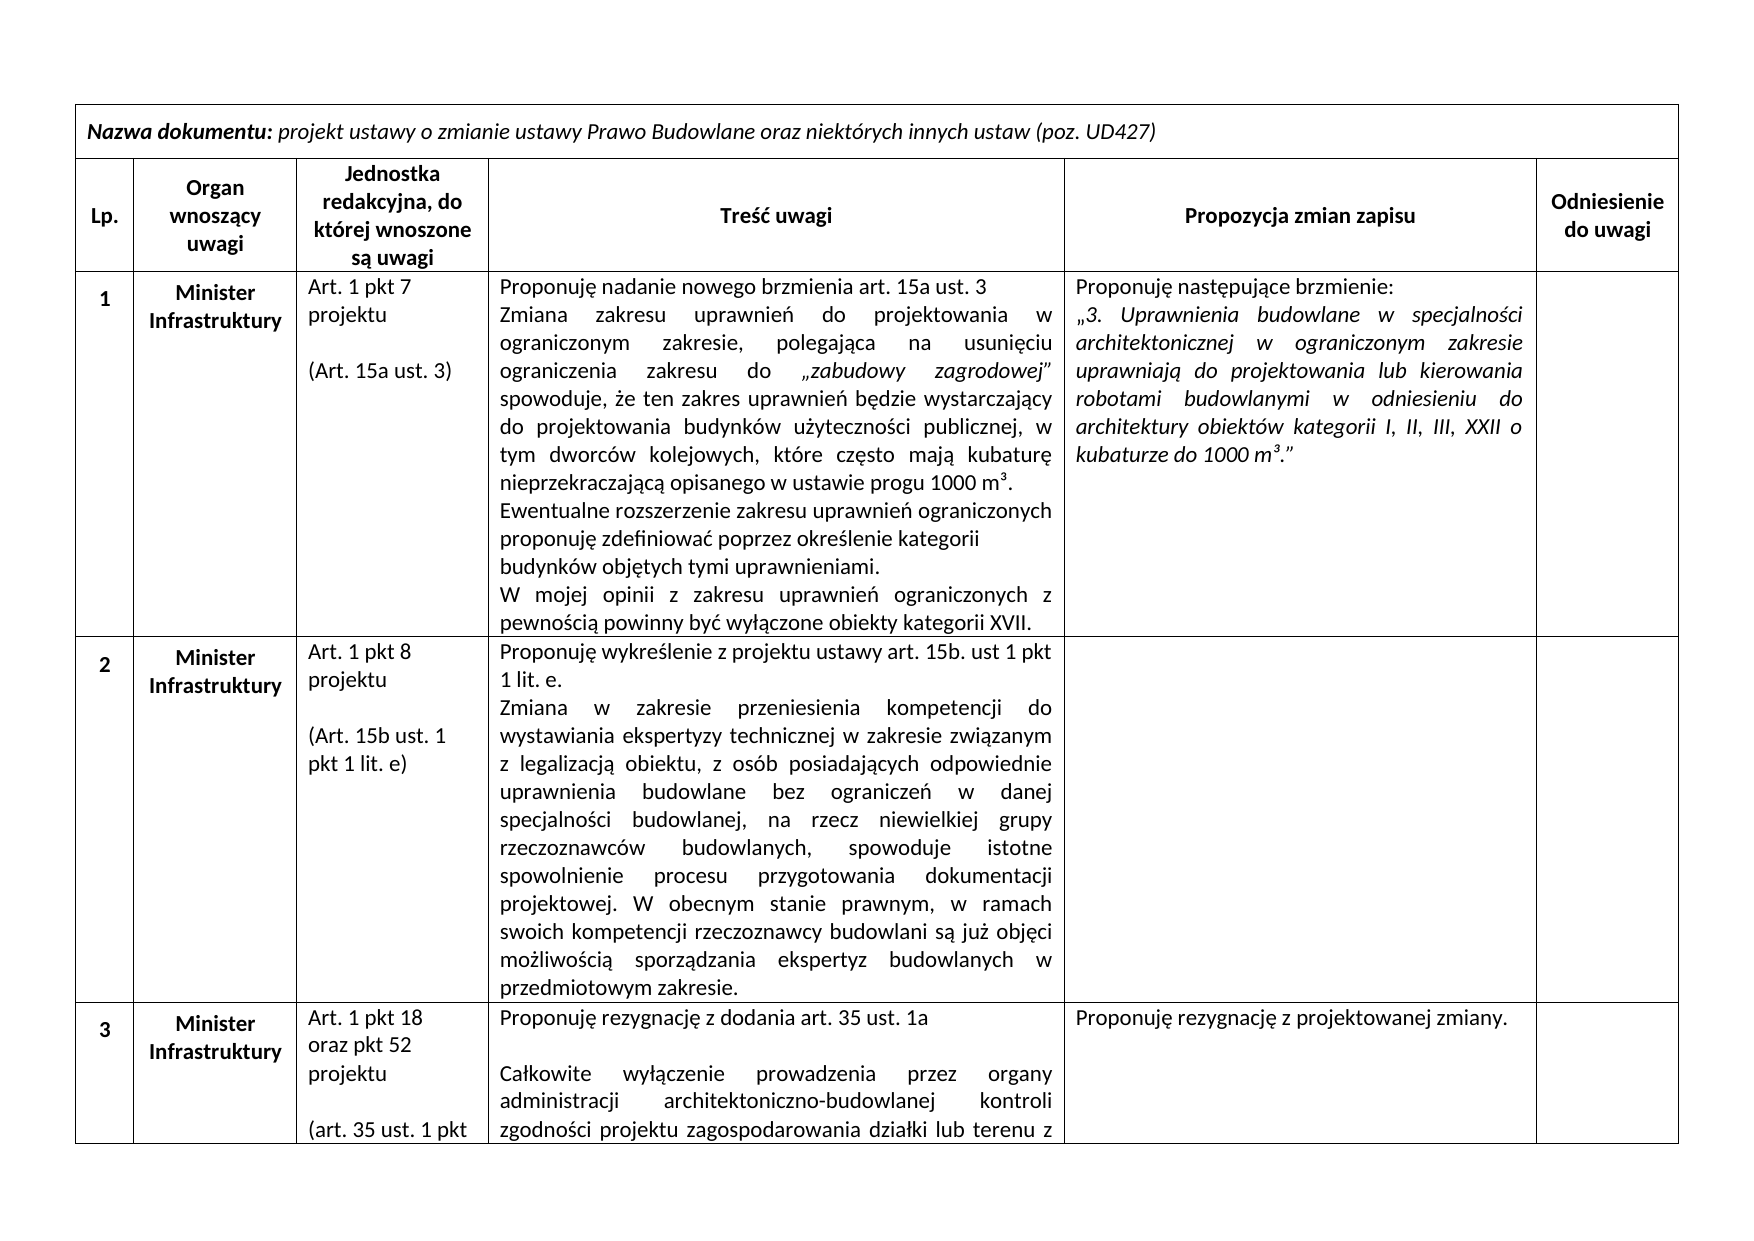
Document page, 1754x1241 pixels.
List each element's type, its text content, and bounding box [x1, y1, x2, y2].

table_cell Art. 1 pkt 7 projektu (Art. 15a ust. 3) [297, 272, 488, 636]
table_cell Odniesienie do uwagi [1537, 159, 1678, 271]
table_cell Proponuję następujące brzmienie: „3. Uprawnienia budowlane w specjalności architektonicznej w ograniczonym zakresie uprawniają do projektowania lub kierowania robotami budowlanymi w odniesieniu do architektury obiektów kategorii I, II, III, XXII o kubaturze do 1000 m³.” [1065, 272, 1536, 636]
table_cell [1065, 1003, 1536, 1143]
table_cell 1 [76, 272, 133, 636]
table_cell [134, 1003, 296, 1143]
table_cell [1537, 637, 1678, 1002]
table_header Nazwa dokumentu: projekt ustawy o zmianie ustawy Prawo Budowlane oraz niektórych innych ustaw (poz. UD427) [76, 105, 1678, 158]
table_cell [489, 1003, 1064, 1143]
table_cell Proponuję wykreślenie z projektu ustawy art. 15b. ust 1 pkt 1 lit. e. Zmiana w zakresie przeniesienia kompetencji do wystawiania ekspertyzy technicznej w zakresie związanym z legalizacją obiektu, z osób posiadających odpowiednie uprawnienia budowlane bez ograniczeń w danej specjalności budowlanej, na rzecz niewielkiej grupy rzeczoznawców budowlanych, spowoduje istotne spowolnienie procesu przygotowania dokumentacji projektowej. W obecnym stanie prawnym, w ramach swoich kompetencji rzeczoznawcy budowlani są już objęci możliwością sporządzania ekspertyz budowlanych w przedmiotowym zakresie. [489, 637, 1064, 1002]
table_cell Proponuję nadanie nowego brzmienia art. 15a ust. 3 Zmiana zakresu uprawnień do projektowania w ograniczonym zakresie, polegająca na usunięciu ograniczenia zakresu do „zabudowy zagrodowej” spowoduje, że ten zakres uprawnień będzie wystarczający do projektowania budynków użyteczności publicznej, w tym dworców kolejowych, które często mają kubaturę nieprzekraczającą opisanego w ustawie progu 1000 m³. Ewentualne rozszerzenie zakresu uprawnień ograniczonych proponuję zdefiniować poprzez określenie kategorii budynków objętych tymi uprawnieniami. W mojej opinii z zakresu uprawnień ograniczonych z pewnością powinny być wyłączone obiekty kategorii XVII. [489, 272, 1064, 636]
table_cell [297, 1003, 488, 1143]
table_cell Minister Infrastruktury [134, 637, 296, 1002]
table_cell Art. 1 pkt 8 projektu (Art. 15b ust. 1 pkt 1 lit. e) [297, 637, 488, 1002]
table_cell [1065, 637, 1536, 1002]
table_cell 3 [76, 1003, 133, 1143]
table_cell Lp. [76, 159, 133, 271]
table_cell [1537, 1003, 1678, 1143]
table_cell Propozycja zmian zapisu [1065, 159, 1536, 271]
table_cell Treść uwagi [489, 159, 1064, 271]
table_cell Minister Infrastruktury [134, 272, 296, 636]
table_cell 2 [76, 637, 133, 1002]
table_cell [1537, 272, 1678, 636]
table_cell Organ wnoszący uwagi [134, 159, 296, 271]
table_cell Jednostka redakcyjna, do której wnoszone są uwagi [297, 159, 488, 271]
